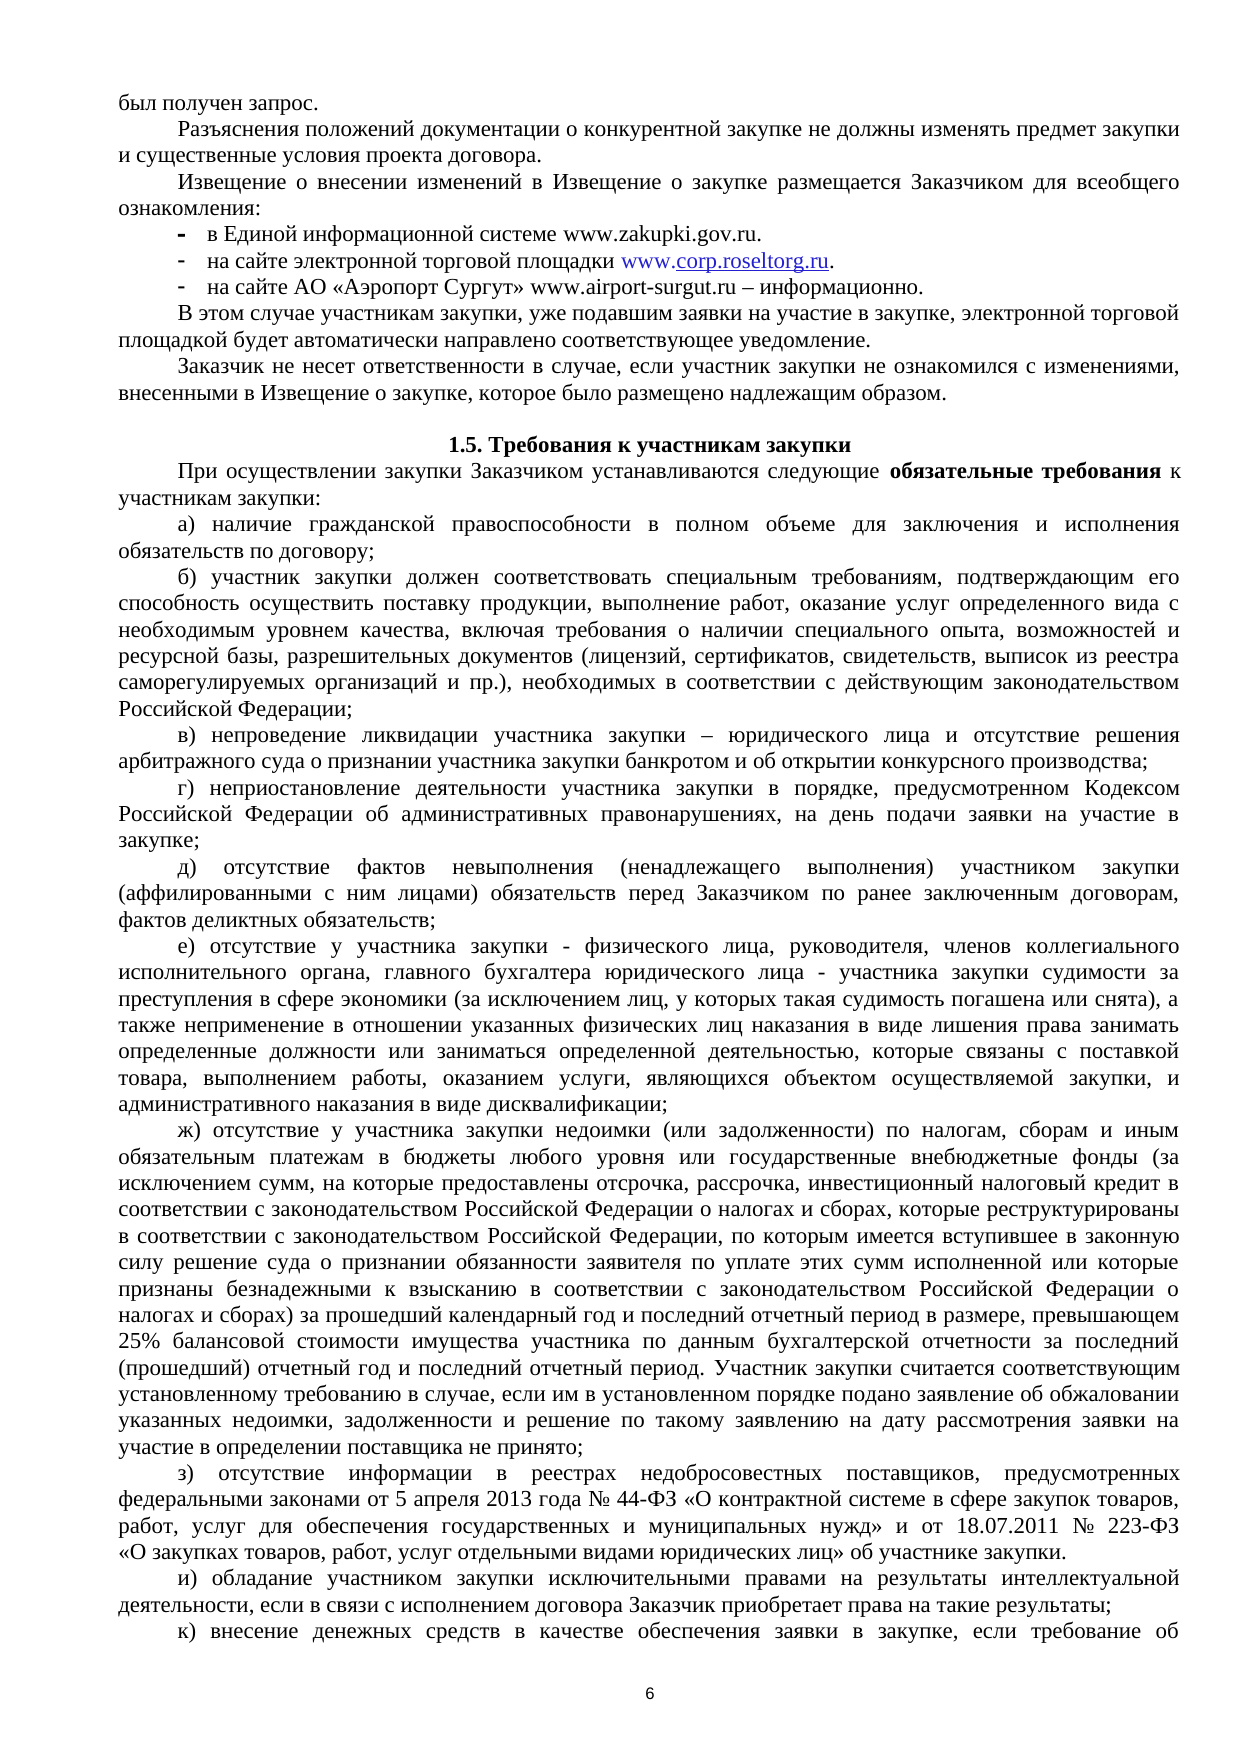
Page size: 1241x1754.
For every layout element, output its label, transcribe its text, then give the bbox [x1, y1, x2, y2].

text В этом случае участникам закупки, уже подавшим заявки на участие в закупке, электронной торговой площадкой будет автоматически направлено соответствующее уведомление. [118, 299, 1181, 352]
text Заказчик не несет ответственности в случае, если участник закупки не ознакомился с изменениями, внесенными в Извещение о закупке, которое было размещено надлежащим образом. [118, 352, 1181, 405]
text Извещение о внесении изменений в Извещение о закупке размещается Заказчиком для всеобщего ознакомления: [118, 168, 1181, 220]
text в) непроведение ликвидации участника закупки – юридического лица и отсутствие решения арбитражного суда о признании участника закупки банкротом и об открытии конкурсного производства; [118, 721, 1181, 774]
text г) неприостановление деятельности участника закупки в порядке, предусмотренном Кодексом Российской Федерации об административных правонарушениях, на день подачи заявки на участие в закупке; [118, 774, 1181, 853]
text 1.5. Требования к участникам закупки [118, 431, 1181, 458]
list в Единой информационной системе www.zakupki.gov.ru. [118, 220, 1181, 247]
text и) обладание участником закупки исключительными правами на результаты интеллектуальной деятельности, если в связи с исполнением договора Заказчик приобретает права на такие результаты; [118, 1564, 1181, 1617]
list на сайте АО «Аэропорт Сургут» www.airport-surgut.ru – информационно. [118, 273, 1181, 299]
text а) наличие гражданской правоспособности в полном объеме для заключения и исполнения обязательств по договору; [118, 510, 1181, 563]
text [118, 1617, 1181, 1643]
text е) отсутствие у участника закупки - физического лица, руководителя, членов коллегиального исполнительного органа, главного бухгалтера юридического лица - участника закупки судимости за преступления в сфере экономики (за исключением лиц, у которых такая судимость погашена или снята), а также неприменение в отношении указанных физических лиц наказания в виде лишения права занимать определенные должности или заниматься определенной деятельностью, которые связаны с поставкой товара, выполнением работы, оказанием услуги, являющихся объектом осуществляемой закупки, и административного наказания в виде дисквалификации; [118, 932, 1181, 1116]
text д) отсутствие фактов невыполнения (ненадлежащего выполнения) участником закупки (аффилированными с ним лицами) обязательств перед Заказчиком по ранее заключенным договорам, фактов деликтных обязательств; [118, 853, 1181, 932]
text з) отсутствие информации в реестрах недобросовестных поставщиков, предусмотренных федеральными законами от 5 апреля 2013 года № 44-ФЗ «О контрактной системе в сфере закупок товаров, работ, услуг для обеспечения государственных и муниципальных нужд» и от 18.07.2011 № 223-ФЗ «О закупках товаров, работ, услуг отдельными видами юридических лиц» об участнике закупки. [118, 1459, 1181, 1564]
list на сайте электронной торговой площадки www.corp.roseltorg.ru. [118, 247, 1181, 273]
text ж) отсутствие у участника закупки недоимки (или задолженности) по налогам, сборам и иным обязательным платежам в бюджеты любого уровня или государственные внебюджетные фонды (за исключением сумм, на которые предоставлены отсрочка, рассрочка, инвестиционный налоговый кредит в соответствии с законодательством Российской Федерации о налогах и сборах, которые реструктурированы в соответствии с законодательством Российской Федерации, по которым имеется вступившее в законную силу решение суда о признании обязанности заявителя по уплате этих сумм исполненной или которые признаны безнадежными к взысканию в соответствии с законодательством Российской Федерации о налогах и сборах) за прошедший календарный год и последний отчетный период в размере, превышающем 25% балансовой стоимости имущества участника по данным бухгалтерской отчетности за последний (прошедший) отчетный год и последний отчетный период. Участник закупки считается соответствующим установленному требованию в случае, если им в установленном порядке подано заявление об обжаловании указанных недоимки, задолженности и решение по такому заявлению на дату рассмотрения заявки на участие в определении поставщика не принято; [118, 1116, 1181, 1459]
text Разъяснения положений документации о конкурентной закупке не должны изменять предмет закупки и существенные условия проекта договора. [118, 115, 1181, 168]
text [118, 89, 1181, 115]
text б) участник закупки должен соответствовать специальным требованиям, подтверждающим его способность осуществить поставку продукции, выполнение работ, оказание услуг определенного вида с необходимым уровнем качества, включая требования о наличии специального опыта, возможностей и ресурсной базы, разрешительных документов (лицензий, сертификатов, свидетельств, выписок из реестра саморегулируемых организаций и пр.), необходимых в соответствии с действующим законодательством Российской Федерации; [118, 563, 1181, 721]
text При осуществлении закупки Заказчиком устанавливаются следующие обязательные требования к участникам закупки: [118, 458, 1181, 510]
